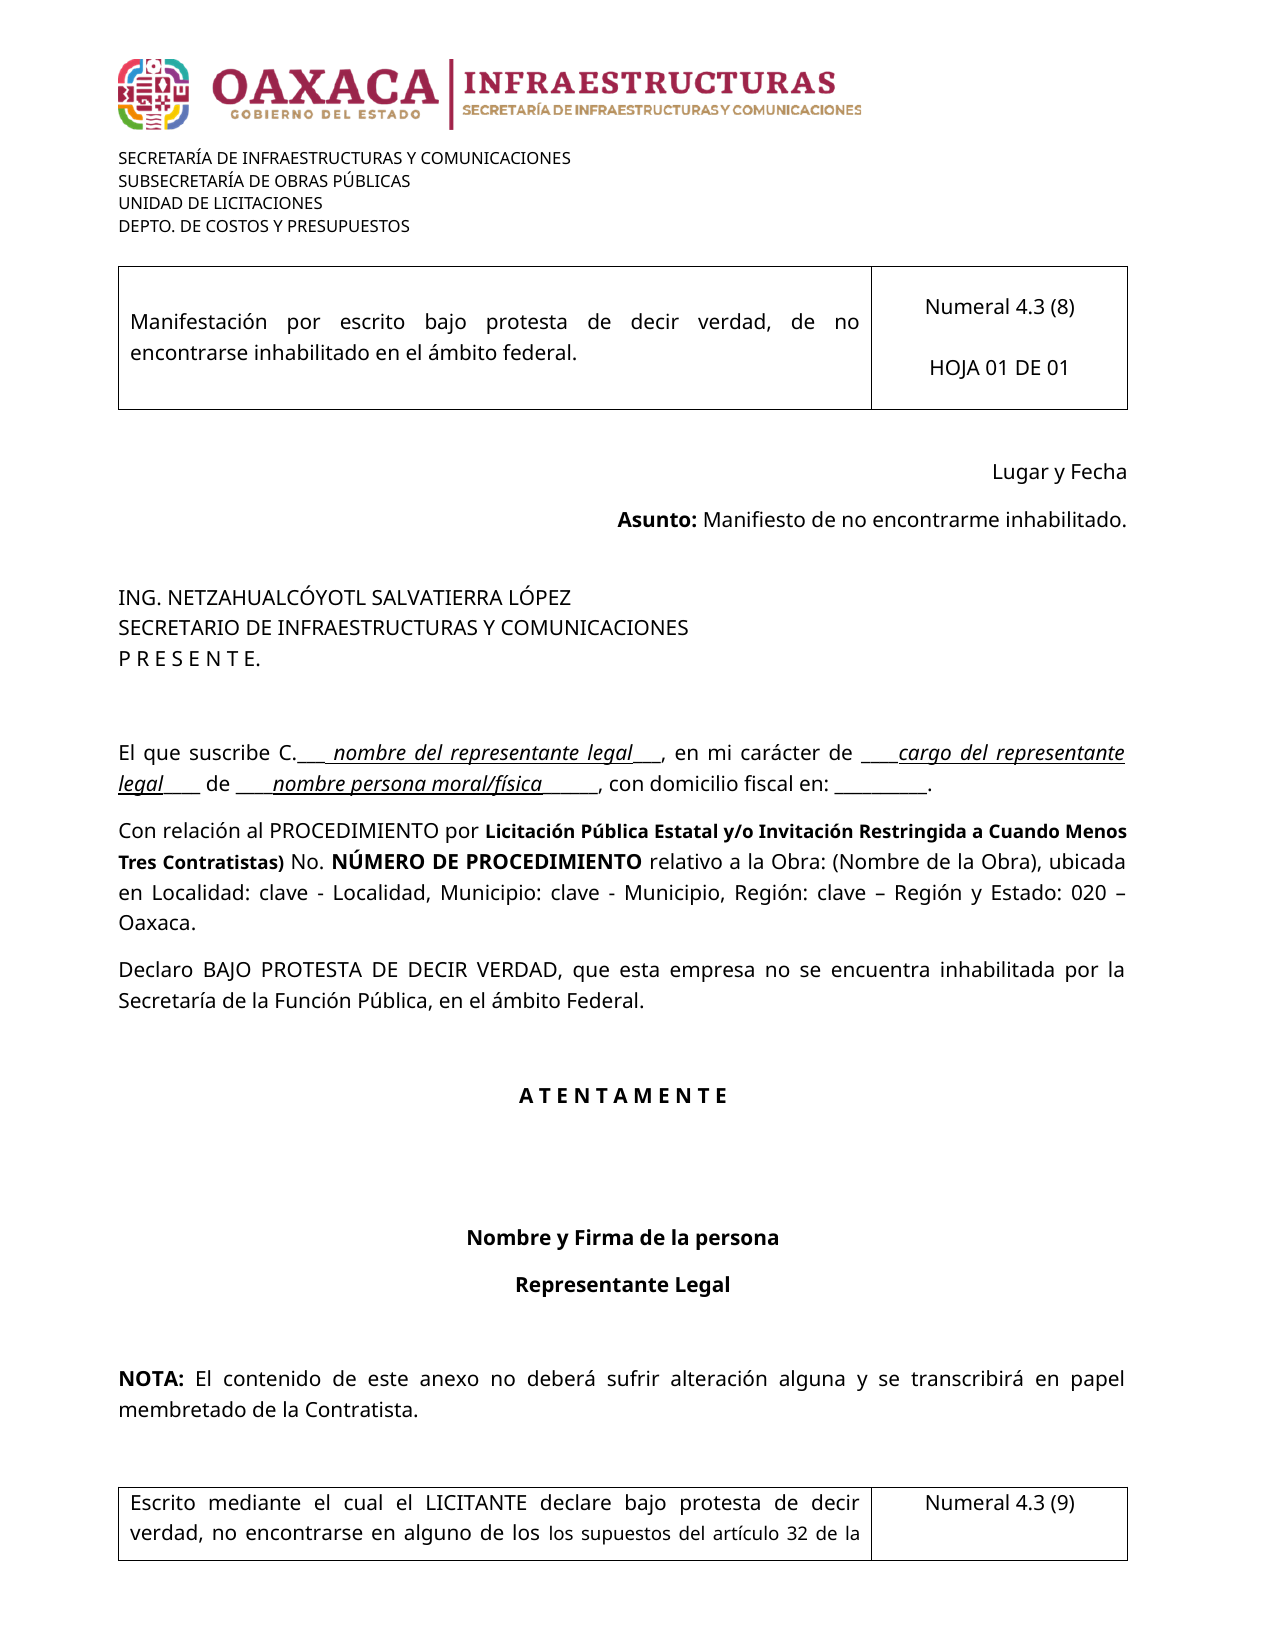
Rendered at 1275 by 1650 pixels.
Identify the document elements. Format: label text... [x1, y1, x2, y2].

text Asunto: Manifiesto de no encontrarme inhabilitado. [118, 505, 1127, 533]
picture [118, 59, 862, 130]
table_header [872, 1488, 1127, 1560]
text El que suscribe C.___ nombre del representante legal___, en mi carácter de ____cargo del representante legal____ de ____nombre persona moral/física______, con domicilio fiscal en: __________. [118, 738, 1127, 798]
text NOTA: El contenido de este anexo no deberá sufrir alteración alguna y se transcribirá en papel membretado de la Contratista. [118, 1364, 1127, 1424]
text Declaro BAJO PROTESTA DE DECIR VERDAD, que esta empresa no se encuentra inhabilitada por la Secretaría de la Función Pública, en el ámbito Federal. [118, 956, 1127, 1015]
table_header Manifestación por escrito bajo protesta de decir verdad, de no encontrarse inhabilitado en el ámbito federal. [119, 267, 871, 409]
text Representante Legal [118, 1270, 1127, 1298]
table_header Numeral 4.3 (8) HOJA 01 DE 01 [872, 267, 1127, 409]
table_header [119, 1488, 871, 1560]
text Nombre y Firma de la persona [118, 1223, 1127, 1251]
text Con relación al PROCEDIMIENTO por Licitación Pública Estatal y/o Invitación Restringida a Cuando Menos Tres Contratistas) No. NÚMERO DE PROCEDIMIENTO relativo a la Obra: (Nombre de la Obra), ubicada en Localidad: clave - Localidad, Municipio: clave - Municipio, Región: clave – Región y Estado: 020 – Oaxaca. [118, 816, 1127, 937]
text SECRETARIO DE INFRAESTRUCTURAS Y COMUNICACIONES [118, 613, 1127, 642]
text A T E N T A M E N T E [118, 1081, 1127, 1109]
text P R E S E N T E. [118, 644, 1127, 672]
text Lugar y Fecha [118, 457, 1127, 486]
text ING. NETZAHUALCÓYOTL SALVATIERRA LÓPEZ [118, 583, 1127, 611]
